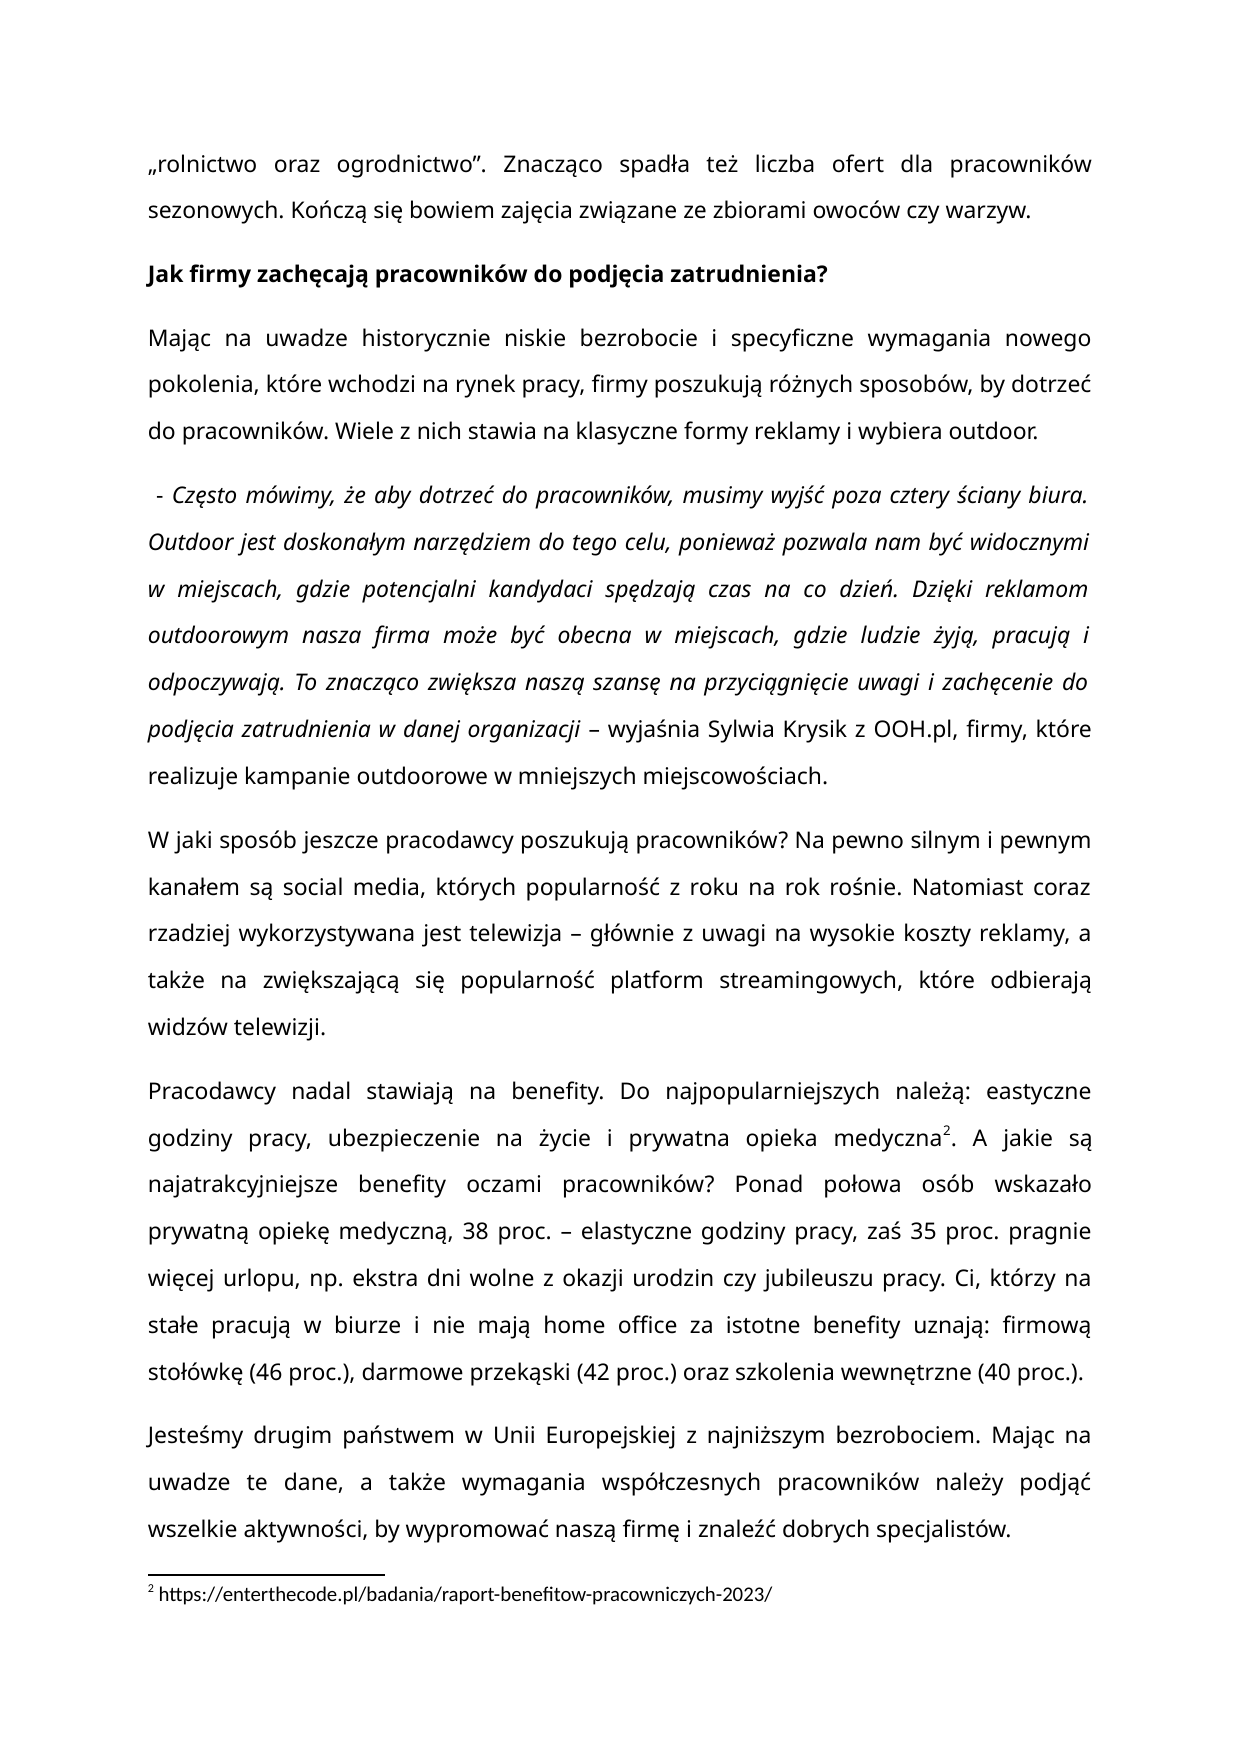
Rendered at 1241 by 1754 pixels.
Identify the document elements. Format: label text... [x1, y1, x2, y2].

text W jaki sposób jeszcze pracodawcy poszukują pracowników? Na pewno silnym i pewnym kanałem są social media, których popularność z roku na rok rośnie. Natomiast coraz rzadziej wykorzystywana jest telewizja – głównie z uwagi na wysokie koszty reklamy, a także na zwiększającą się popularność platform streamingowych, które odbierają widzów telewizji. [148, 824, 1093, 1042]
text Jesteśmy drugim państwem w Unii Europejskiej z najniższym bezrobociem. Mając na uwadze te dane, a także wymagania współczesnych pracowników należy podjąć wszelkie aktywności, by wypromować naszą firmę i znaleźć dobrych specjalistów. [148, 1419, 1093, 1544]
text Pracodawcy nadal stawiają na benefity. Do najpopularniejszych należą: eastyczne godziny pracy, ubezpieczenie na życie i prywatna opieka medyczna. A jakie są najatrakcyjniejsze benefity oczami pracowników? Ponad połowa osób wskazało prywatną opiekę medyczną, 38 proc. – elastyczne godziny pracy, zaś 35 proc. pragnie więcej urlopu, np. ekstra dni wolne z okazji urodzin czy jubileuszu pracy. Ci, którzy na stałe pracują w biurze i nie mają home office za istotne benefity uznają: firmową stołówkę (46 proc.), darmowe przekąski (42 proc.) oraz szkolenia wewnętrzne (40 proc.). [148, 1075, 1093, 1387]
text Mając na uwadze historycznie niskie bezrobocie i specyficzne wymagania nowego pokolenia, które wchodzi na rynek pracy, firmy poszukują różnych sposobów, by dotrzeć do pracowników. Wiele z nich stawia na klasyczne formy reklamy i wybiera outdoor. [148, 322, 1093, 447]
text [148, 148, 1093, 226]
text - Często mówimy, że aby dotrzeć do pracowników, musimy wyjść poza cztery ściany biura. Outdoor jest doskonałym narzędziem do tego celu, ponieważ pozwala nam być widocznymi w miejscach, gdzie potencjalni kandydaci spędzają czas na co dzień. Dzięki reklamom outdoorowym nasza firma może być obecna w miejscach, gdzie ludzie żyją, pracują i odpoczywają. To znacząco zwiększa naszą szansę na przyciągnięcie uwagi i zachęcenie do podjęcia zatrudnienia w danej organizacji – wyjaśnia Sylwia Krysik z OOH.pl, firmy, które realizuje kampanie outdoorowe w mniejszych miejscowościach. [148, 479, 1093, 791]
text Jak firmy zachęcają pracowników do podjęcia zatrudnienia? [148, 258, 1093, 289]
